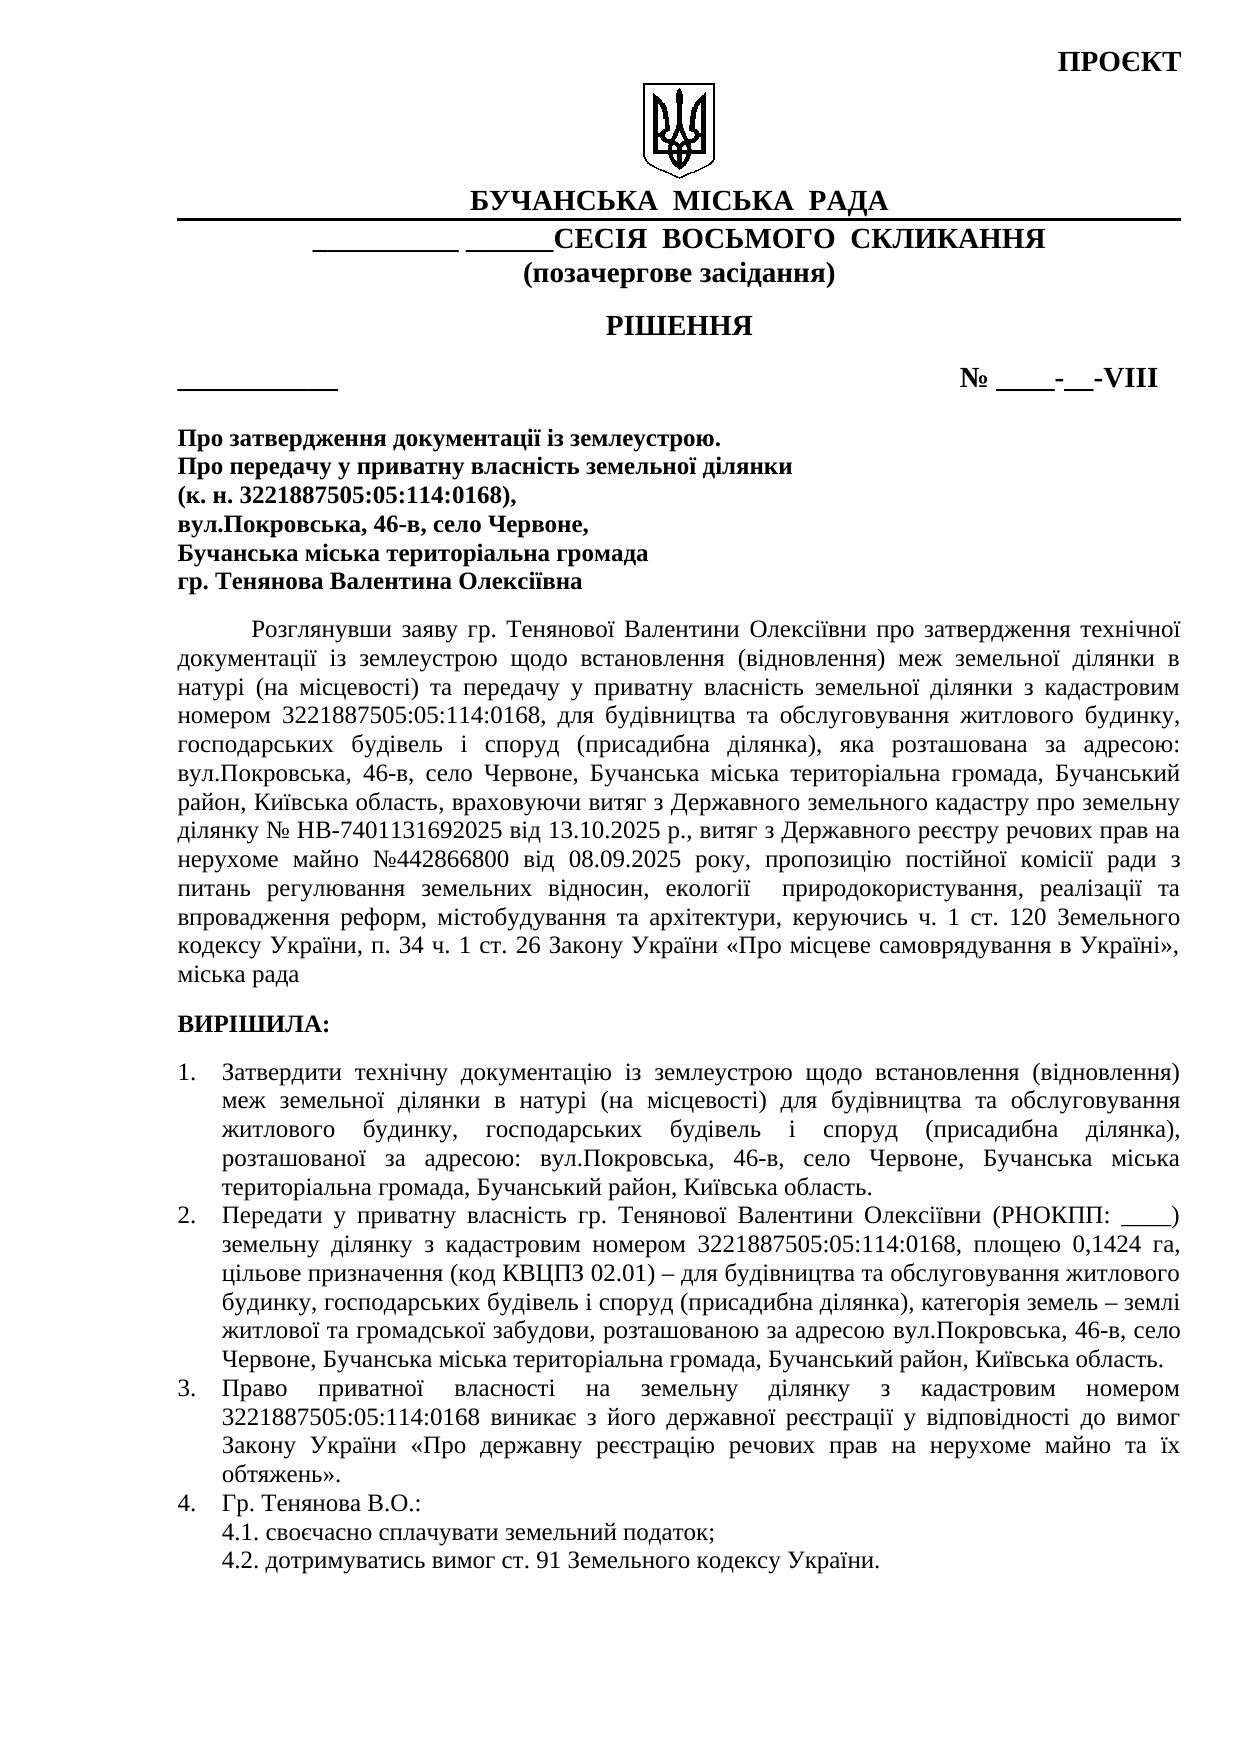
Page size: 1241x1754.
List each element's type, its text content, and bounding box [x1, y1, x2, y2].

text ПРОЄКТ [177, 44, 1181, 78]
list 4.1. своєчасно сплачувати земельний податок; [222, 1517, 1181, 1546]
text гр. Тенянова Валентина Олексіївна [177, 566, 1181, 595]
text (к. н. 3221887505:05:114:0168), [177, 480, 1181, 509]
list Гр. Тенянова В.О.: [177, 1488, 1181, 1517]
text Про передачу у приватну власність земельної ділянки [177, 451, 1181, 480]
list Право приватної власності на земельну ділянку з кадастровим номером 3221887505:05:114:0168 виникає з його державної реєстрації у відповідності до вимог Закону України «Про державну реєстрацію речових прав на нерухоме майно та їх обтяжень». [177, 1373, 1181, 1488]
list Передати у приватну власність гр. Тенянової Валентини Олексіївни (РНОКПП: ____) земельну ділянку з кадастровим номером 3221887505:05:114:0168, площею 0,1424 га, цільове призначення (код КВЦПЗ 02.01) – для будівництва та обслуговування житлового будинку, господарських будівель і споруд (присадибна ділянка), категорія земель – землі житлової та громадської забудови, розташованою за адресою вул.Покровська, 46-в, село Червоне, Бучанська міська територіальна громада, Бучанський район, Київська область. [177, 1201, 1181, 1373]
text ___________ № ____-__-VІІІ [177, 360, 1181, 394]
list 4.2. дотримуватись вимог ст. 91 Земельного кодексу України. [222, 1546, 1181, 1574]
text (позачергове засідання) [177, 255, 1181, 288]
text Про затвердження документації із землеустрою. [177, 423, 1181, 451]
text вул.Покровська, 46-в, село Червоне, [177, 509, 1181, 538]
text Бучанська міська територіальна громада [177, 538, 1181, 566]
text ВИРІШИЛА: [177, 1009, 1181, 1038]
text Розглянувши заяву гр. Тенянової Валентини Олексіївни про затвердження технічної документації із землеустрою щодо встановлення (відновлення) меж земельної ділянки в натурі (на місцевості) та передачу у приватну власність земельної ділянки з кадастровим номером 3221887505:05:114:0168, для будівництва та обслуговування житлового будинку, господарських будівель і споруд (присадибна ділянка), яка розташована за адресою: вул.Покровська, 46-в, село Червоне, Бучанська міська територіальна громада, Бучанський район, Київська область, враховуючи витяг з Державного земельного кадастру про земельну ділянку № НВ-7401131692025 від 13.10.2025 р., витяг з Державного реєстру речових прав на нерухоме майно №442866800 від 08.09.2025 року, пропозицію постійної комісії ради з питань регулювання земельних відносин, екології природокористування, реалізації та впровадження реформ, містобудування та архітектури, керуючись ч. 1 ст. 120 Земельного кодексу України, п. 34 ч. 1 ст. 26 Закону України «Про місцеве самоврядування в Україні», міська рада [177, 614, 1181, 988]
text РІШЕННЯ [177, 308, 1181, 341]
text __________ ______СЕСІЯ ВОСЬМОГО СКЛИКАННЯ [177, 221, 1181, 255]
list Затвердити технічну документацію із землеустрою щодо встановлення (відновлення) меж земельної ділянки в натурі (на місцевості) для будівництва та обслуговування житлового будинку, господарських будівель і споруд (присадибна ділянка), розташованої за адресою: вул.Покровська, 46-в, село Червоне, Бучанська міська територіальна громада, Бучанський район, Київська область. [177, 1057, 1181, 1201]
text БУЧАНСЬКА МІСЬКА РАДА [177, 183, 1181, 218]
